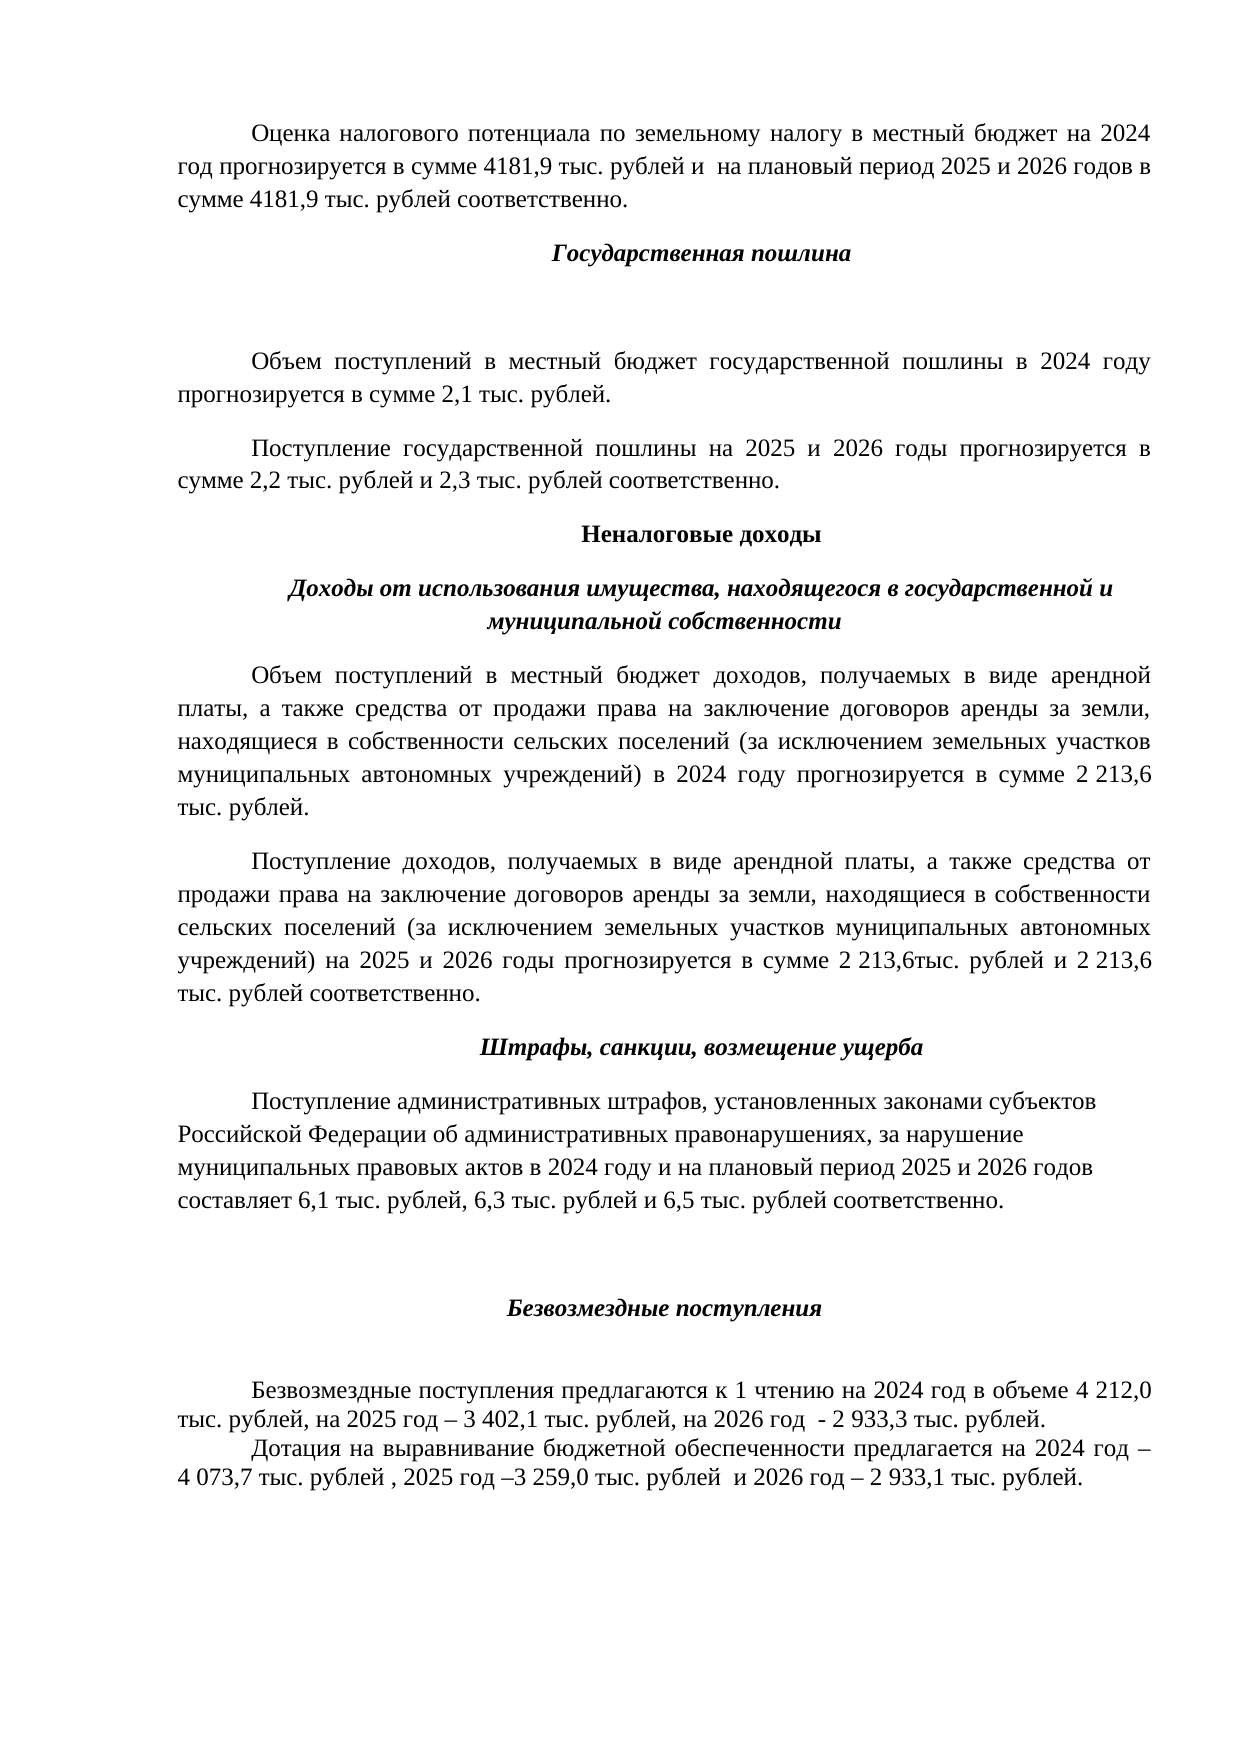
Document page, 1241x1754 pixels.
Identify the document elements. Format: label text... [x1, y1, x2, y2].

text Безвозмездные поступления предлагаются к 1 чтению на 2024 год в объеме 4 212,0 тыс. рублей, на 2025 год – 3 402,1 тыс. рублей, на 2026 год - 2 933,3 тыс. рублей. [177, 1375, 1152, 1433]
text Поступление государственной пошлины на 2025 и 2026 годы прогнозируется в сумме 2,2 тыс. рублей и 2,3 тыс. рублей соответственно. [177, 433, 1152, 494]
text Объем поступлений в местный бюджет государственной пошлины в 2024 году прогнозируется в сумме 2,1 тыс. рублей. [177, 346, 1152, 407]
text Поступление административных штрафов, установленных законами субъектов Российской Федерации об административных правонарушениях, за нарушение муниципальных правовых актов в 2024 году и на плановый период 2025 и 2026 годов составляет 6,1 тыс. рублей, 6,3 тыс. рублей и 6,5 тыс. рублей соответственно. [177, 1086, 1152, 1214]
text Оценка налогового потенциала по земельному налогу в местный бюджет на 2024 год прогнозируется в сумме 4181,9 тыс. рублей и на плановый период 2025 и 2026 годов в сумме 4181,9 тыс. рублей соответственно. [177, 118, 1152, 213]
text Поступление доходов, получаемых в виде арендной платы, а также средства от продажи права на заключение договоров аренды за земли, находящиеся в собственности сельских поселений (за исключением земельных участков муниципальных автономных учреждений) на 2025 и 2026 годы прогнозируется в сумме 2 213,6тыс. рублей и 2 213,6 тыс. рублей соответственно. [177, 846, 1152, 1007]
text Штрафы, санкции, возмещение ущерба [177, 1032, 1152, 1061]
text Неналоговые доходы [177, 519, 1152, 548]
text Дотация на выравнивание бюджетной обеспеченности предлагается на 2024 год – 4 073,7 тыс. рублей , 2025 год –3 259,0 тыс. рублей и 2026 год – 2 933,1 тыс. рублей. [177, 1433, 1152, 1490]
text Доходы от использования имущества, находящегося в государственной и муниципальной собственности [177, 573, 1152, 635]
text Государственная пошлина [177, 238, 1152, 267]
text Безвозмездные поступления [177, 1293, 1152, 1321]
text Объем поступлений в местный бюджет доходов, получаемых в виде арендной платы, а также средства от продажи права на заключение договоров аренды за земли, находящиеся в собственности сельских поселений (за исключением земельных участков муниципальных автономных учреждений) в 2024 году прогнозируется в сумме 2 213,6 тыс. рублей. [177, 660, 1152, 821]
